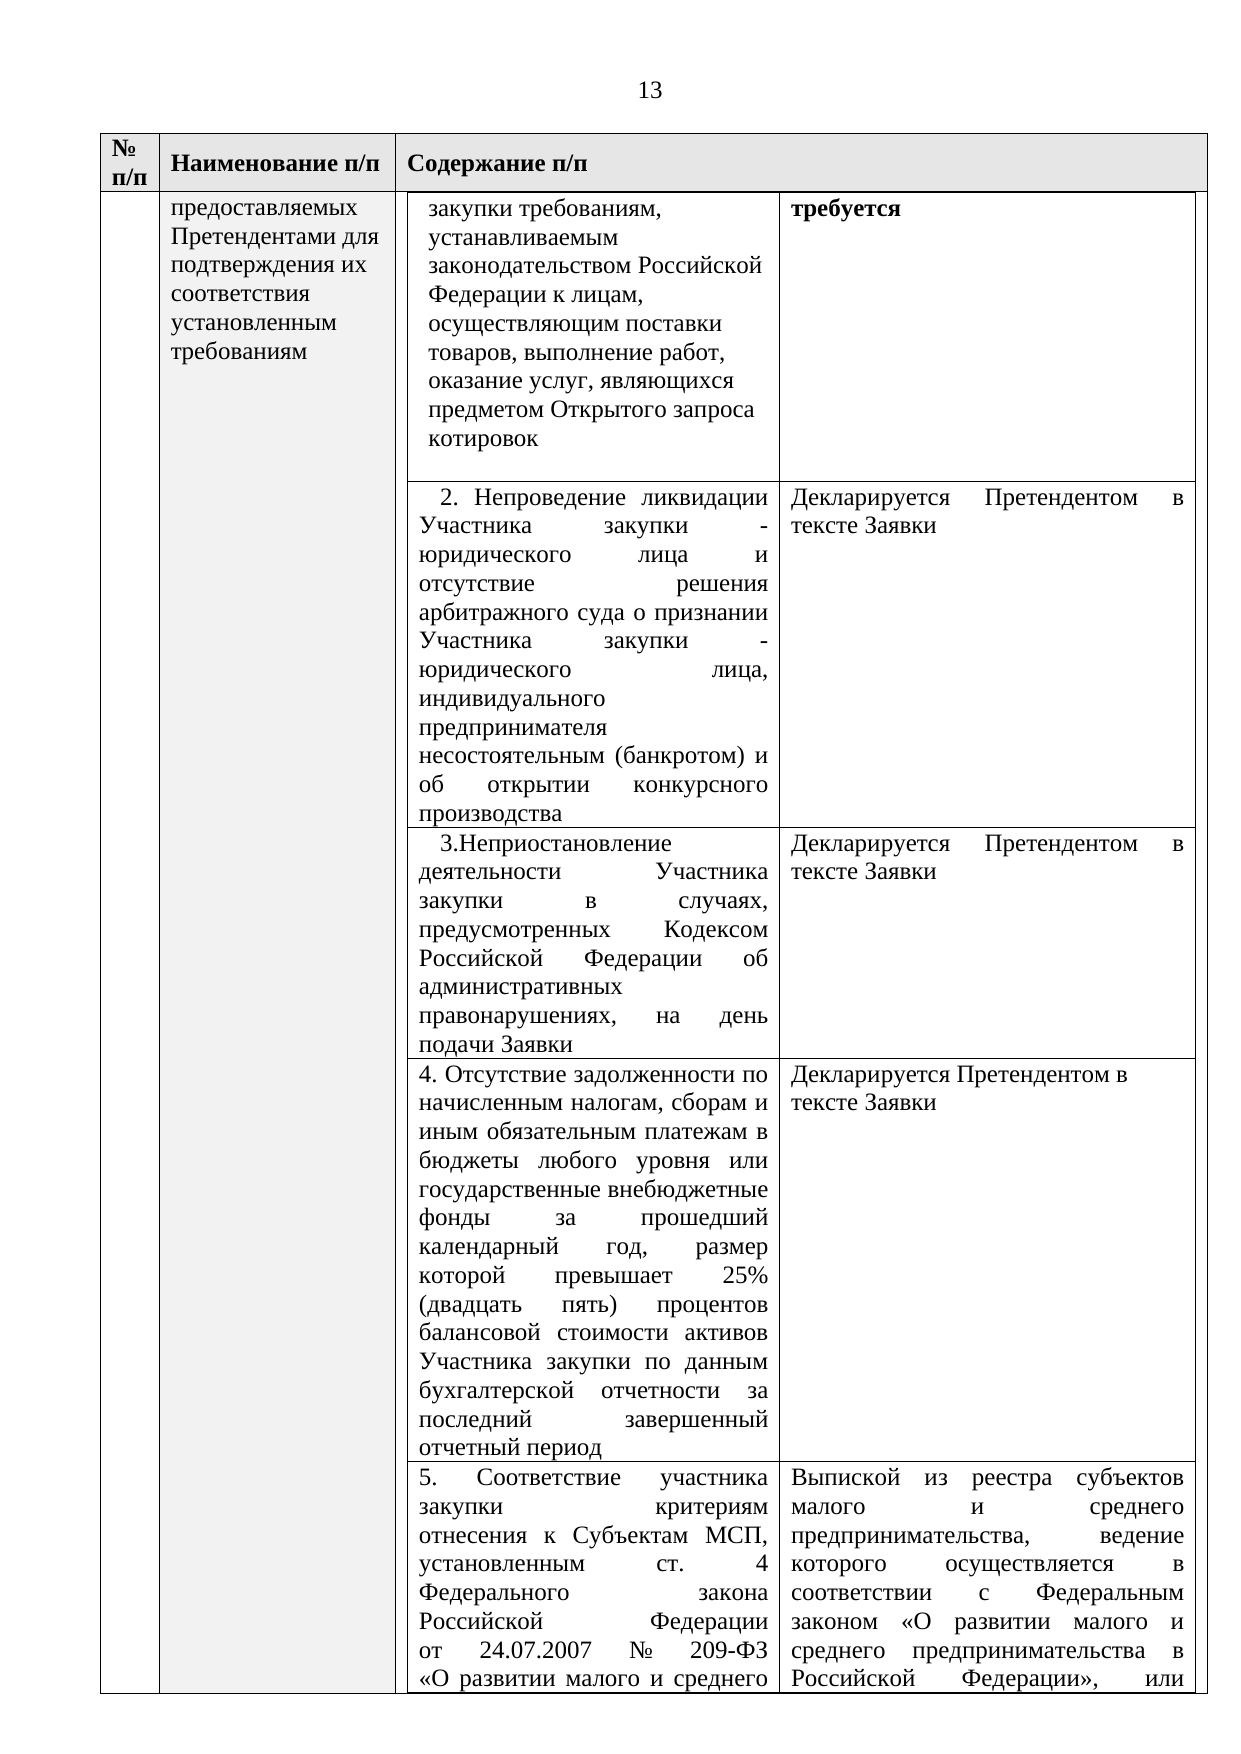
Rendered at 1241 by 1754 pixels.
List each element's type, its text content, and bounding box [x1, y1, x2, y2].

table_header № п/п [101, 134, 159, 191]
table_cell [160, 192, 395, 1693]
table_cell [101, 192, 159, 1693]
table_header Наименование п/п [160, 134, 395, 191]
table_header Содержание п/п [396, 134, 1207, 191]
